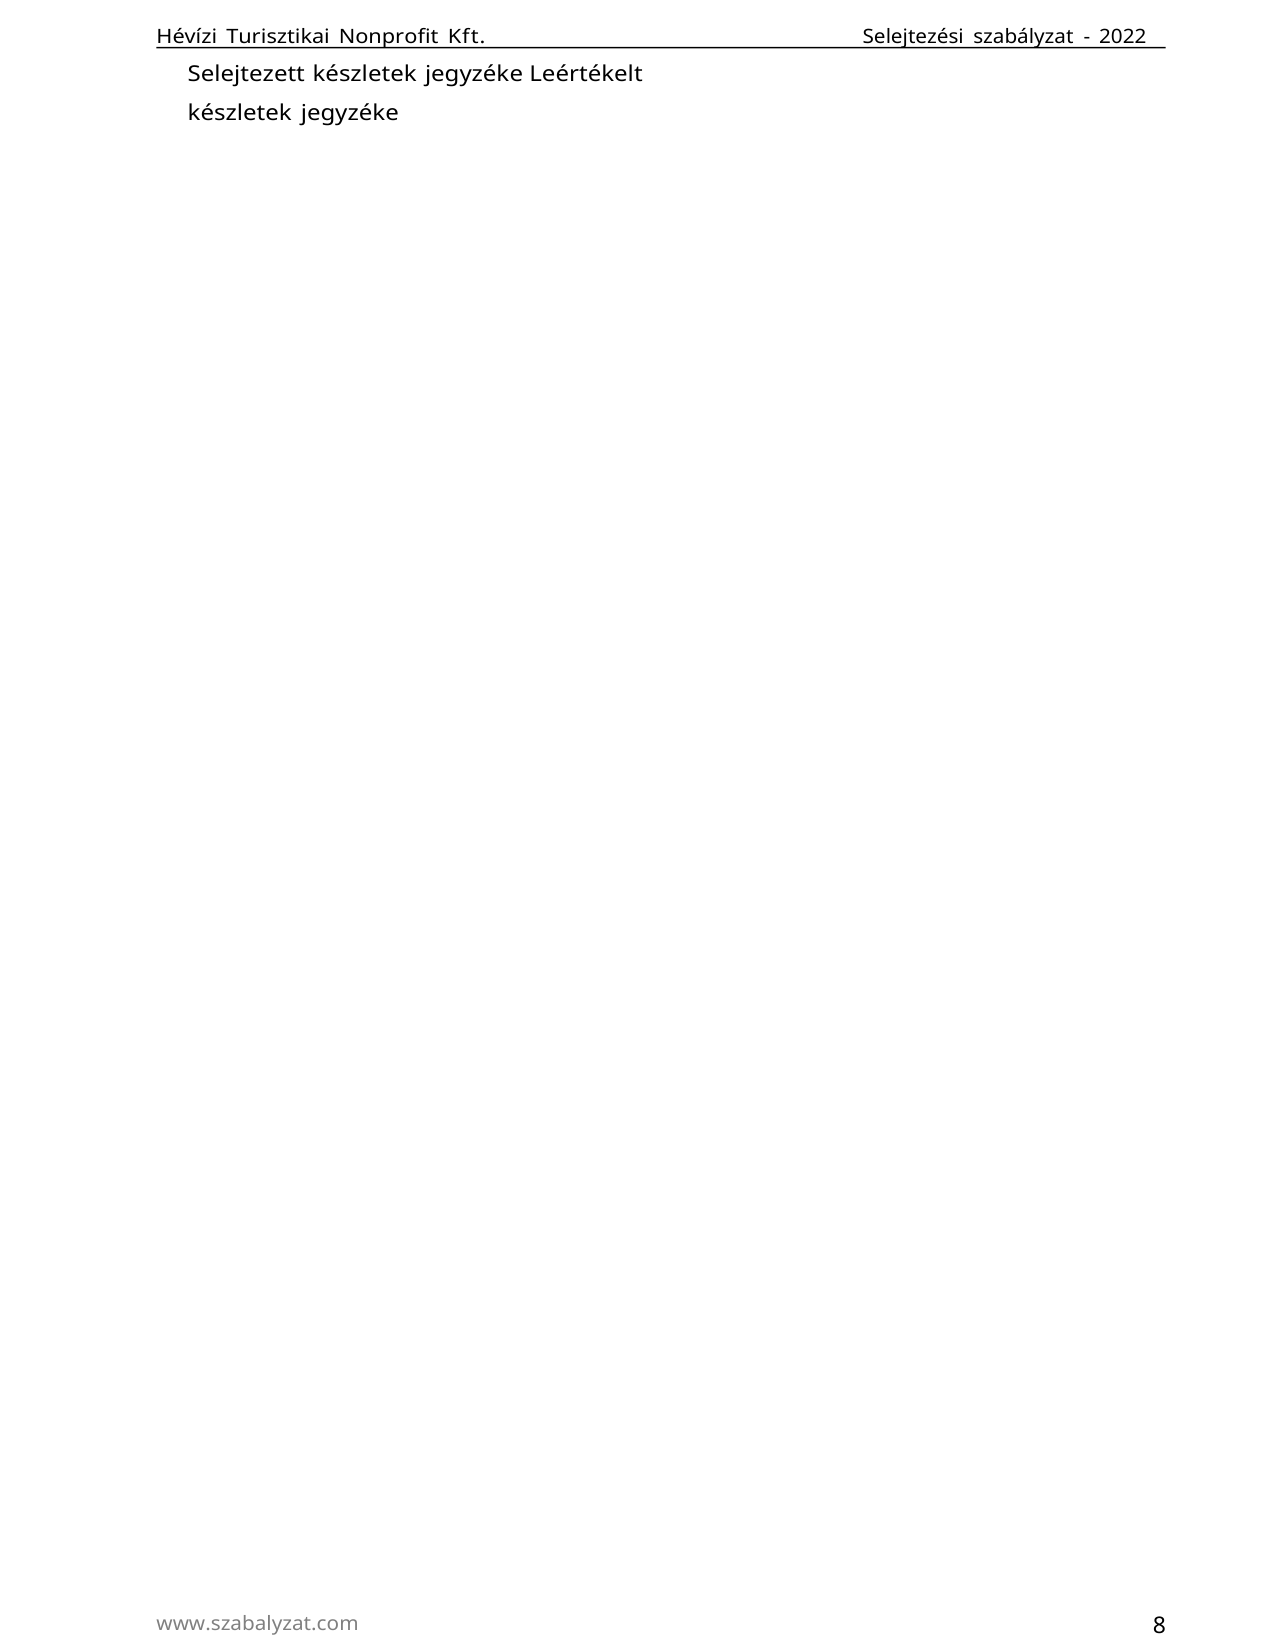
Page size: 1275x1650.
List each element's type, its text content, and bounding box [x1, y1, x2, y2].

text Selejtezett készletek jegyzéke Leértékelt készletek jegyzéke [187, 58, 644, 127]
